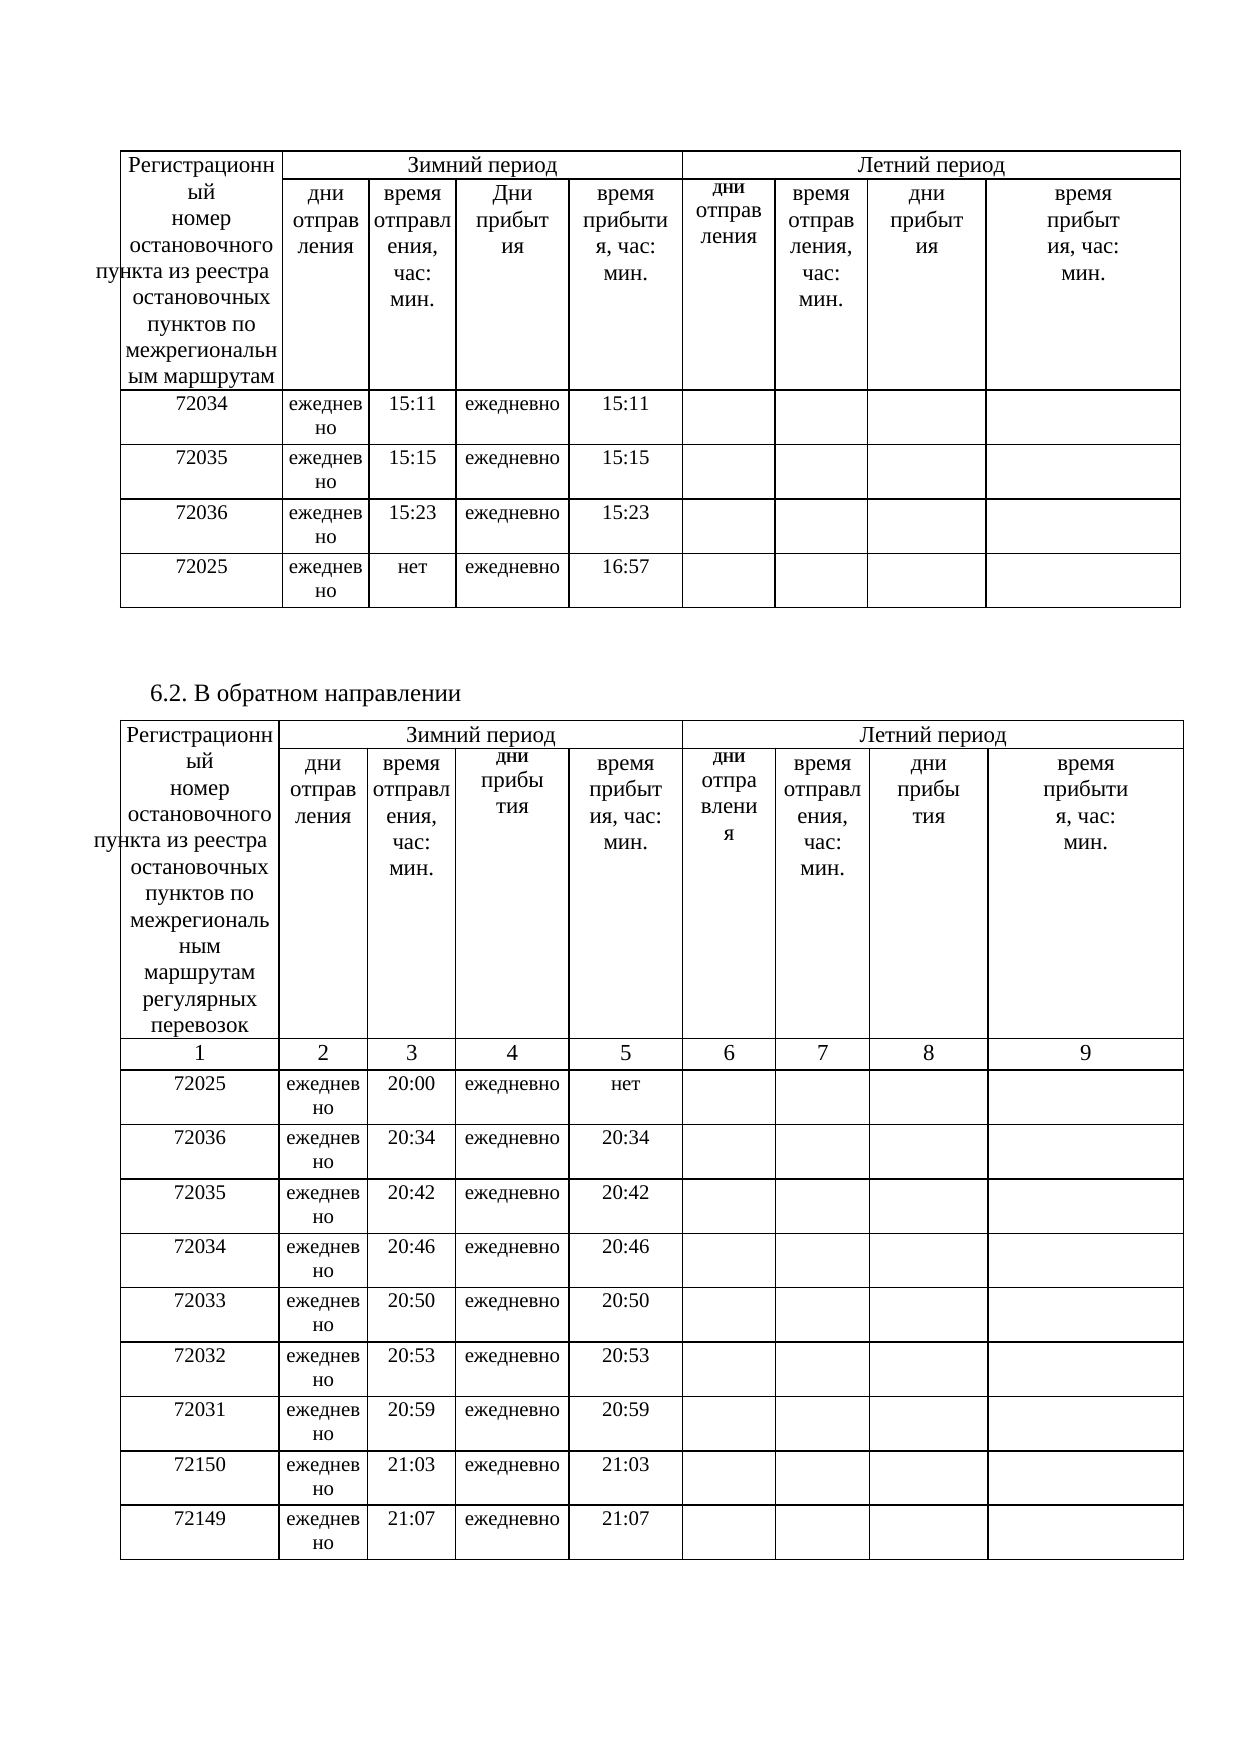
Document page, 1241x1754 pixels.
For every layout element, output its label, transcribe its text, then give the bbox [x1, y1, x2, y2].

table_cell 2 [280, 1039, 367, 1069]
table_cell ДНИ отправ ления [683, 180, 774, 389]
table_cell 20:50 [570, 1288, 682, 1341]
table_cell ежедневно [457, 554, 568, 607]
table_cell 20:34 [368, 1125, 455, 1178]
table_header Зимний период [280, 721, 682, 747]
table_cell 72034 [121, 1234, 278, 1287]
table_cell [776, 1288, 869, 1341]
table_header Зимний период [283, 152, 682, 178]
table_cell 72036 [121, 500, 282, 552]
table_cell [683, 500, 774, 552]
table_cell [989, 1343, 1183, 1396]
table_cell [776, 1343, 869, 1396]
table_cell ежедневно [280, 1288, 367, 1341]
table_cell [776, 1234, 869, 1287]
table_cell [683, 391, 774, 444]
table_cell [989, 1288, 1183, 1341]
table_cell [776, 1125, 869, 1178]
table_cell [683, 1180, 775, 1232]
table_cell [776, 1180, 869, 1232]
table_cell 5 [570, 1039, 682, 1069]
table_cell нет [570, 1071, 682, 1124]
table_cell 3 [368, 1039, 455, 1069]
table_header Летний период [683, 152, 1180, 178]
table_cell [870, 1288, 987, 1341]
table_cell ежедневно [456, 1288, 568, 1341]
table_cell время отправл ения, час: мин. [776, 749, 869, 1037]
table_cell ежедневно [280, 1343, 367, 1396]
table_cell 20:46 [570, 1234, 682, 1287]
table_cell 72032 [121, 1343, 278, 1396]
text 6.2. В обратном направлении [150, 678, 1090, 707]
table_cell ежедневно [457, 500, 568, 552]
table_header Регистрационный номер остановочного пункта из реестра остановочных пунктов по межрегиональным маршрутам регулярных перевозок [121, 721, 278, 1037]
table_cell 16:57 [570, 554, 682, 607]
table_cell 20:00 [368, 1071, 455, 1124]
table_cell 72150 [121, 1452, 278, 1504]
table_cell 21:03 [570, 1452, 682, 1504]
table_cell дни отправ ления [283, 180, 368, 389]
table_cell дни отправ ления [280, 749, 367, 1037]
table_cell время отправл ения, час: мин. [368, 749, 455, 1037]
table_cell время прибыти я, час: мин. [989, 749, 1183, 1037]
table_cell ежедневно [457, 391, 568, 444]
table_cell [683, 445, 774, 498]
table_cell [987, 554, 1180, 607]
table_cell 1 [121, 1039, 278, 1069]
table_cell [683, 1506, 775, 1559]
table_cell 21:07 [368, 1506, 455, 1559]
table_cell ежедневно [280, 1234, 367, 1287]
table_cell [776, 1506, 869, 1559]
table_cell ежедневно [456, 1506, 568, 1559]
table_cell ежедневно [280, 1506, 367, 1559]
table_cell 72035 [121, 445, 282, 498]
table_cell ежедневно [283, 500, 368, 552]
table_cell ежедневно [283, 445, 368, 498]
table_cell ежедневно [280, 1180, 367, 1232]
table_cell [870, 1180, 987, 1232]
table_cell ежедневно [280, 1071, 367, 1124]
table_cell [868, 500, 985, 552]
table_cell 72034 [121, 391, 282, 444]
table_cell [683, 1125, 775, 1178]
table_cell [870, 1506, 987, 1559]
table_cell время отправл ения, час: мин. [370, 180, 455, 389]
table_cell 20:59 [570, 1397, 682, 1450]
table_cell [870, 1452, 987, 1504]
table_cell [989, 1452, 1183, 1504]
table_cell 20:42 [368, 1180, 455, 1232]
table_cell ежедневно [456, 1397, 568, 1450]
table_cell 20:46 [368, 1234, 455, 1287]
table_cell 4 [456, 1039, 568, 1069]
table_cell ежедневно [457, 445, 568, 498]
table_cell ежедневно [280, 1452, 367, 1504]
table_cell [776, 1071, 869, 1124]
table_cell [989, 1506, 1183, 1559]
table_cell [987, 391, 1180, 444]
table_cell 15:11 [570, 391, 682, 444]
table_cell [683, 1397, 775, 1450]
table_cell ежедневно [280, 1397, 367, 1450]
table_cell 15:23 [570, 500, 682, 552]
table_cell дни прибыт ия [868, 180, 985, 389]
table_cell 15:15 [570, 445, 682, 498]
table_cell ежедневно [456, 1125, 568, 1178]
table_cell время прибыти я, час: мин. [570, 180, 682, 389]
table_cell 72035 [121, 1180, 278, 1232]
table_cell 21:03 [368, 1452, 455, 1504]
table_cell время отправ ления, час: мин. [776, 180, 867, 389]
table_cell 20:42 [570, 1180, 682, 1232]
table_cell [870, 1234, 987, 1287]
table_cell [870, 1125, 987, 1178]
table_cell 72036 [121, 1125, 278, 1178]
table_cell [870, 1397, 987, 1450]
table_cell [987, 445, 1180, 498]
table_cell 72031 [121, 1397, 278, 1450]
table_header Регистрационный номер остановочного пункта из реестра остановочных пунктов по межрегиональным маршрутам регулярных перевозок [121, 152, 282, 389]
table_cell 15:23 [370, 500, 455, 552]
table_cell 20:59 [368, 1397, 455, 1450]
table_cell [870, 1071, 987, 1124]
table_cell ежедневно [456, 1234, 568, 1287]
table_cell 72033 [121, 1288, 278, 1341]
table_cell [776, 445, 867, 498]
table_cell [868, 391, 985, 444]
table_cell ежедневно [283, 554, 368, 607]
table_cell дни прибы тия [870, 749, 987, 1037]
table_cell [870, 1343, 987, 1396]
table_cell ежедневно [456, 1071, 568, 1124]
table_cell 9 [989, 1039, 1183, 1069]
table_cell 7 [776, 1039, 869, 1069]
table_cell ежедневно [456, 1343, 568, 1396]
table_cell [987, 500, 1180, 552]
table_cell 72025 [121, 1071, 278, 1124]
table_cell [868, 445, 985, 498]
table_cell ДНИ прибы тия [456, 749, 568, 1037]
table_cell ежедневно [283, 391, 368, 444]
table_cell [683, 1288, 775, 1341]
table_cell 6 [683, 1039, 775, 1069]
table_cell 15:11 [370, 391, 455, 444]
table_cell [683, 1071, 775, 1124]
table_cell ежедневно [280, 1125, 367, 1178]
table_cell 15:15 [370, 445, 455, 498]
table_cell Дни прибыт ия [457, 180, 568, 389]
table_cell время прибыт ия, час: мин. [570, 749, 682, 1037]
table_cell 72149 [121, 1506, 278, 1559]
table_cell время прибыт ия, час: мин. [987, 180, 1180, 389]
table_cell [776, 1452, 869, 1504]
table_cell [776, 1397, 869, 1450]
table_cell ежедневно [456, 1180, 568, 1232]
table_cell [683, 1234, 775, 1287]
table_cell [989, 1180, 1183, 1232]
table_cell 20:53 [570, 1343, 682, 1396]
table_cell [989, 1071, 1183, 1124]
table_cell 20:34 [570, 1125, 682, 1178]
table_cell [868, 554, 985, 607]
table_cell 21:07 [570, 1506, 682, 1559]
table_header Летний период [683, 721, 1183, 747]
table_cell 20:50 [368, 1288, 455, 1341]
table_cell [776, 500, 867, 552]
table_cell ДНИ отпра влени я [683, 749, 775, 1037]
table_cell 8 [870, 1039, 987, 1069]
table_cell нет [370, 554, 455, 607]
table_cell [683, 554, 774, 607]
table_cell [989, 1234, 1183, 1287]
table_cell [683, 1343, 775, 1396]
table_cell [776, 554, 867, 607]
table_cell [989, 1125, 1183, 1178]
table_cell [776, 391, 867, 444]
table_cell [989, 1397, 1183, 1450]
table_cell 72025 [121, 554, 282, 607]
table_cell [683, 1452, 775, 1504]
table_cell 20:53 [368, 1343, 455, 1396]
table_cell ежедневно [456, 1452, 568, 1504]
